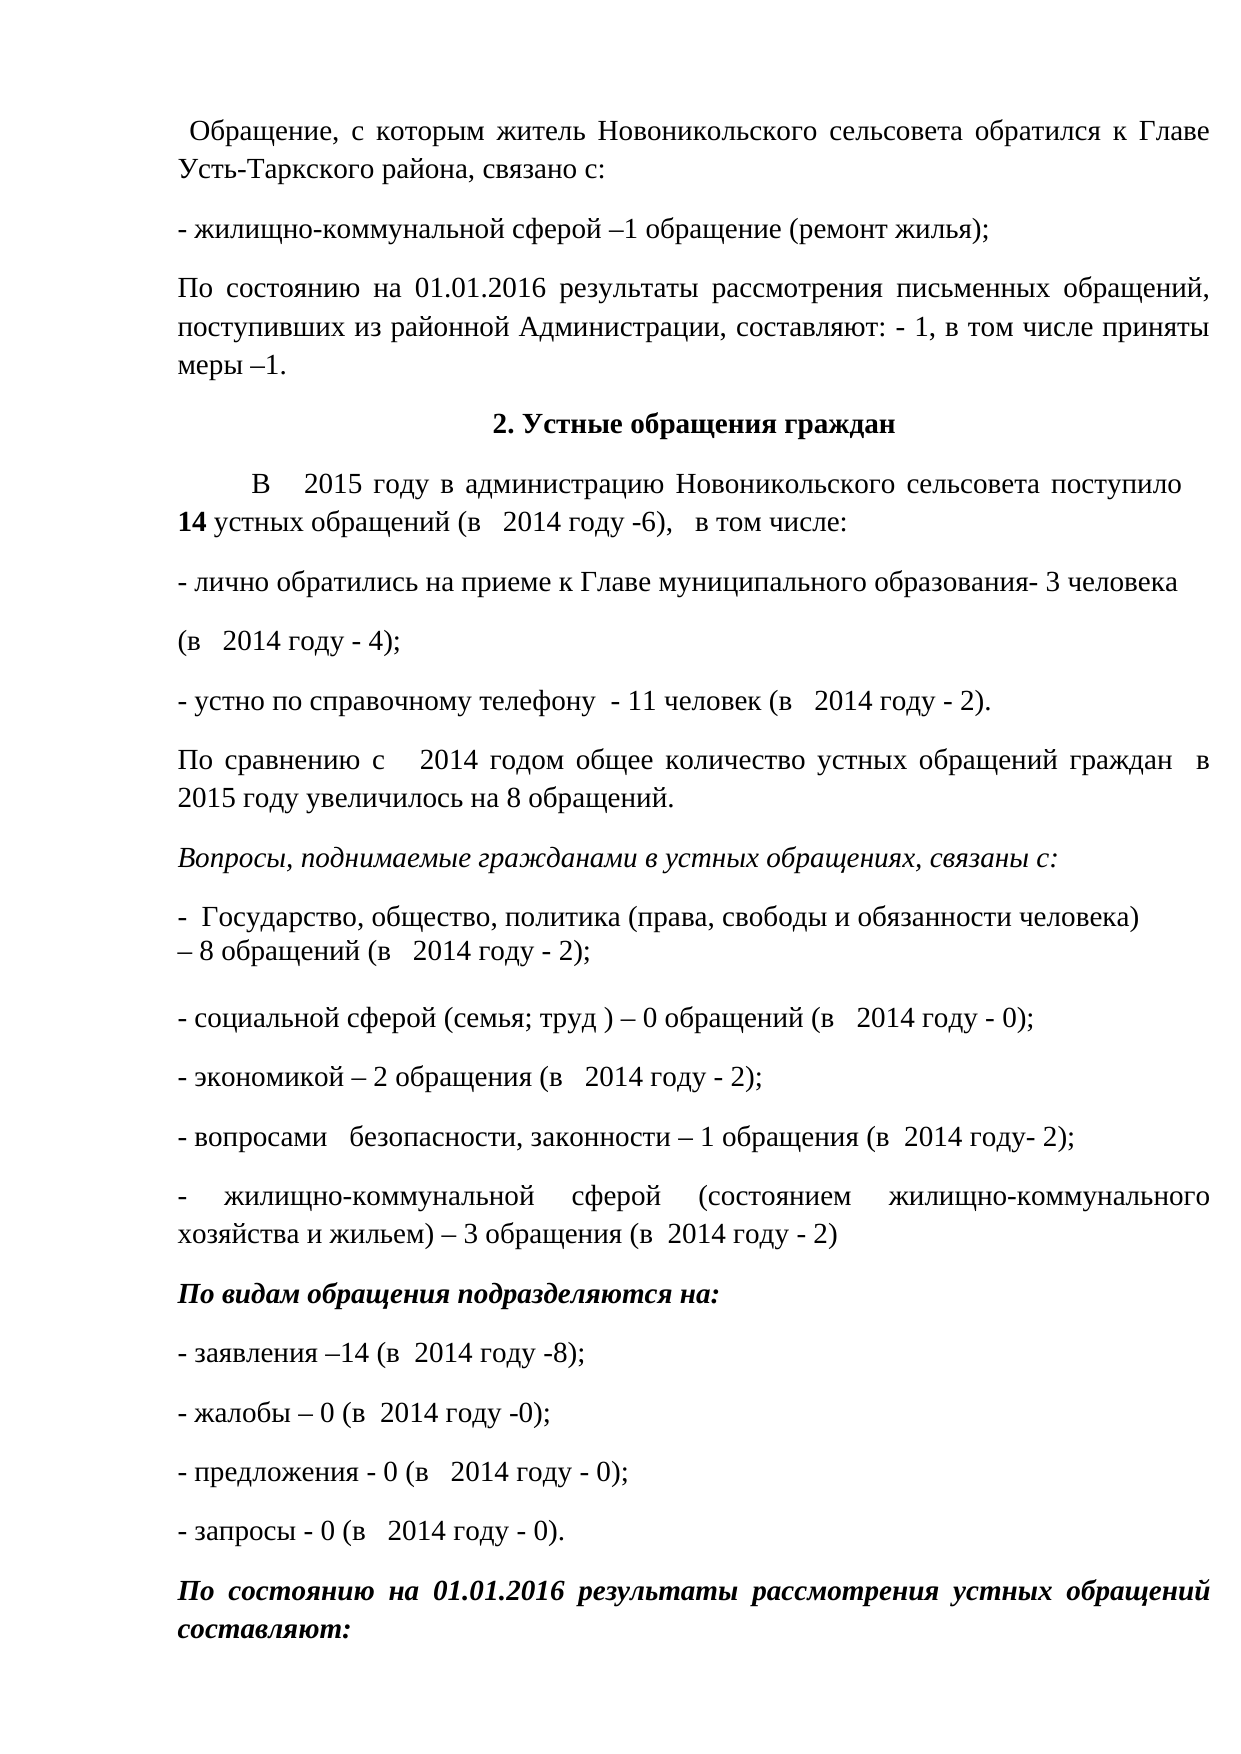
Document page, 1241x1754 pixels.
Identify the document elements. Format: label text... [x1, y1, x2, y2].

text Вопросы, поднимаемые гражданами в устных обращениях, связаны с: [177, 840, 1211, 873]
text - Государство, общество, политика (права, свободы и обязанности человека) [177, 899, 1181, 933]
text - социальной сферой (семья; труд ) – 0 обращений (в 2014 году - 0); [177, 1000, 1211, 1033]
text - лично обратились на приеме к Главе муниципального образования- 3 человека [177, 564, 1211, 597]
text – 8 обращений (в 2014 году - 2); [177, 933, 1181, 966]
text - вопросами безопасности, законности – 1 обращения (в 2014 году- 2); [177, 1119, 1211, 1152]
text - устно по справочному телефону - 11 человек (в 2014 году - 2). [177, 683, 1211, 716]
text По состоянию на 01.01.2016 результаты рассмотрения устных обращений составляют: [177, 1573, 1211, 1645]
text - экономикой – 2 обращения (в 2014 году - 2); [177, 1059, 1211, 1093]
text По состоянию на 01.01.2016 результаты рассмотрения письменных обращений, поступивших из районной Администрации, составляют: - 1, в том числе приняты меры –1. [177, 270, 1211, 381]
text По видам обращения подразделяются на: [177, 1276, 1211, 1309]
text Обращение, с которым житель Новоникольского сельсовета обратился к Главе Усть-Таркского района, связано с: [177, 113, 1211, 185]
text 2. Устные обращения граждан [177, 407, 1211, 440]
text - жалобы – 0 (в 2014 году -0); [177, 1395, 1211, 1428]
text (в 2014 году - 4); [177, 623, 1211, 657]
text - предложения - 0 (в 2014 году - 0); [177, 1454, 1211, 1488]
text В 2015 году в администрацию Новоникольского сельсовета поступило 14 устных обращений (в 2014 году -6), в том числе: [177, 466, 1183, 538]
text По сравнению с 2014 годом общее количество устных обращений граждан в 2015 году увеличилось на 8 обращений. [177, 742, 1211, 814]
text - жилищно-коммунальной сферой –1 обращение (ремонт жилья); [177, 211, 1211, 244]
text - заявления –14 (в 2014 году -8); [177, 1335, 1211, 1369]
text - жилищно-коммунальной сферой (состоянием жилищно-коммунального хозяйства и жильем) – 3 обращения (в 2014 году - 2) [177, 1178, 1211, 1250]
text - запросы - 0 (в 2014 году - 0). [177, 1513, 1211, 1547]
